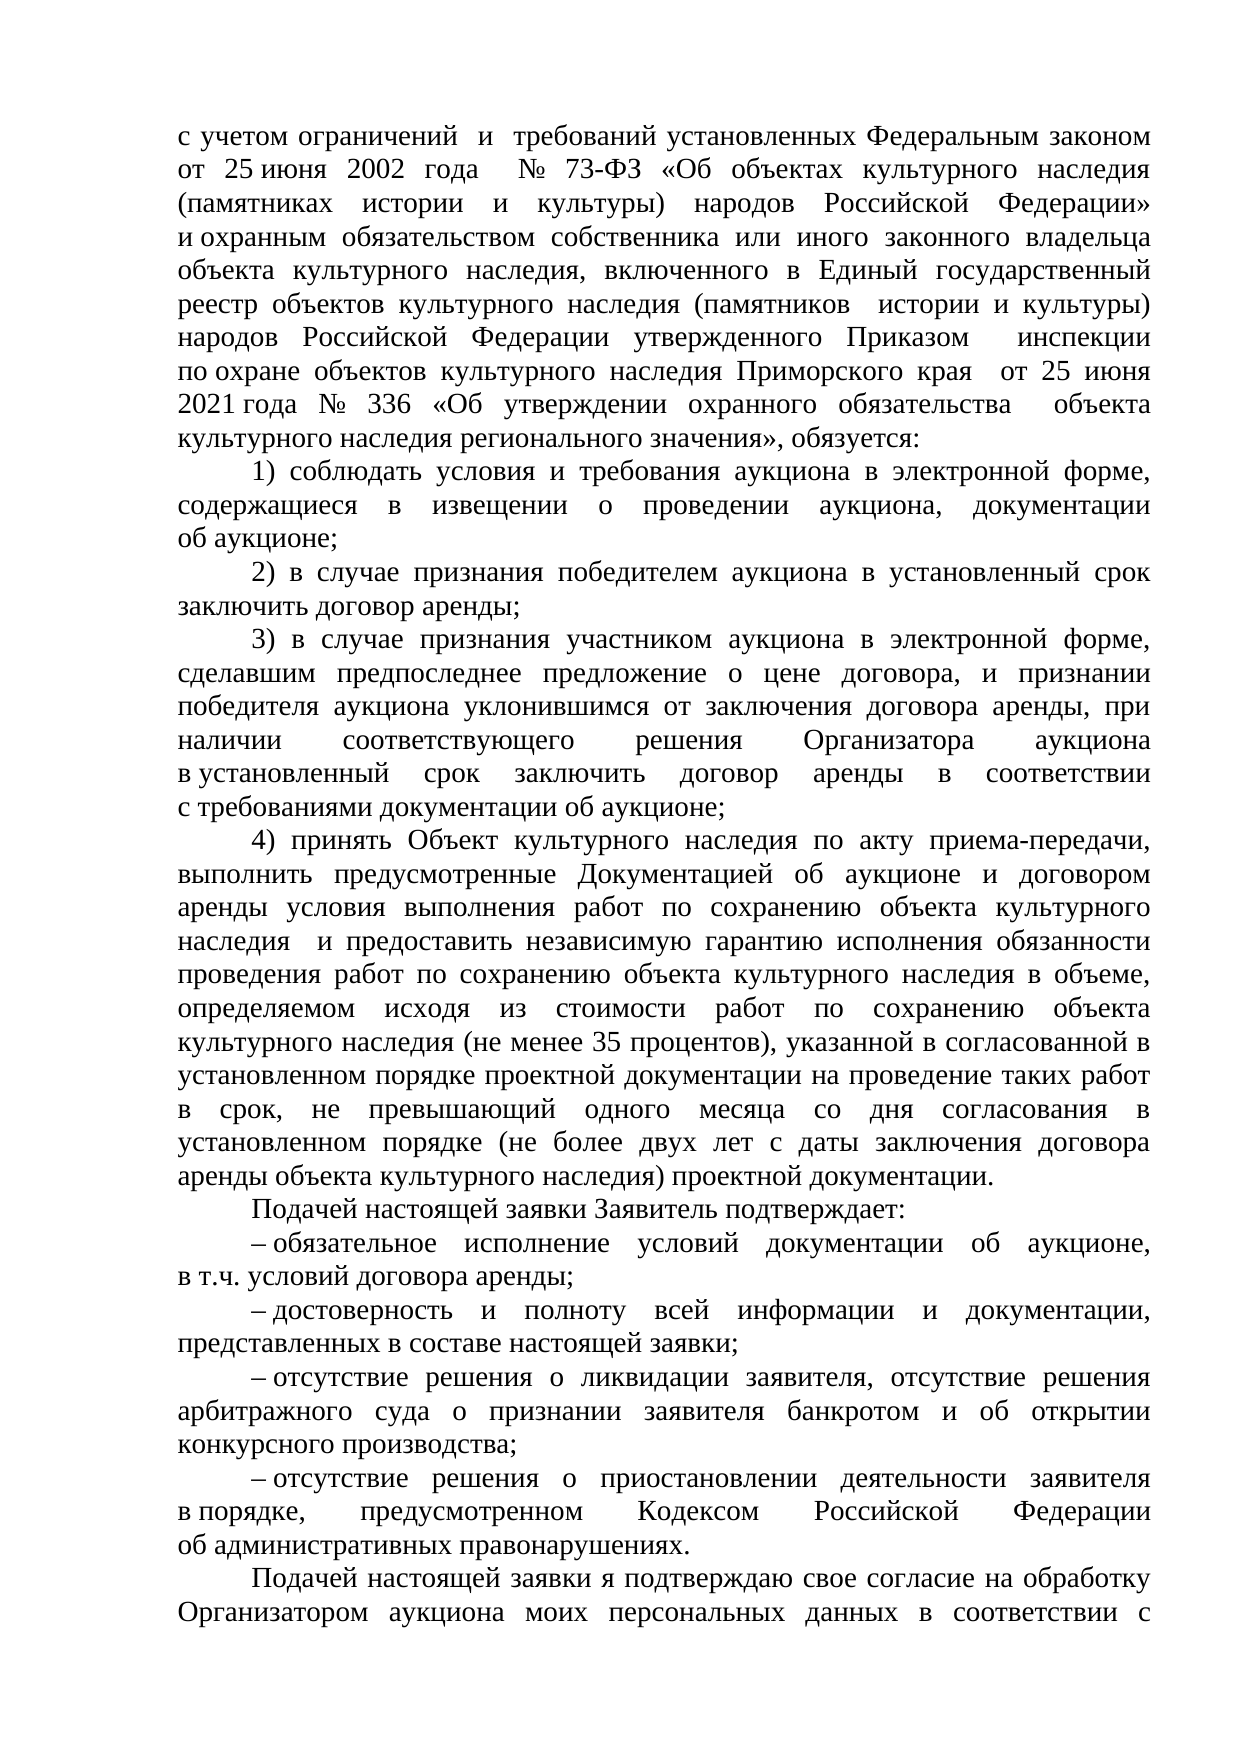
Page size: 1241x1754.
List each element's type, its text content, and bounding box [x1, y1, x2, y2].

text c учетом ограничений и требований установленных Федеральным законом от 25 июня 2002 года № 73-ФЗ «Об объектах культурного наследия (памятниках истории и культуры) народов Российской Федерации» и охранным обязательством собственника или иного законного владельца объекта культурного наследия, включенного в Единый государственный реестр объектов культурного наследия (памятников истории и культуры) народов Российской Федерации утвержденного Приказом инспекции по охране объектов культурного наследия Приморского края от 25 июня 2021 года № 336 «Об утверждении охранного обязательства объекта культурного наследия регионального значения», обязуется: [177, 118, 1152, 453]
text – отсутствие решения о ликвидации заявителя, отсутствие решения арбитражного суда о признании заявителя банкротом и об открытии конкурсного производства; [177, 1359, 1152, 1460]
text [177, 1560, 1152, 1627]
text – обязательное исполнение условий документации об аукционе, в т.ч. условий договора аренды; [177, 1225, 1152, 1292]
text 3) в случае признания участником аукциона в электронной форме, сделавшим предпоследнее предложение о цене договора, и признании победителя аукциона уклонившимся от заключения договора аренды, при наличии соответствующего решения Организатора аукциона в установленный срок заключить договор аренды в соответствии с требованиями документации об аукционе; [177, 621, 1152, 822]
text – достоверность и полноту всей информации и документации, представленных в составе настоящей заявки; [177, 1292, 1152, 1359]
text 2) в случае признания победителем аукциона в установленный срок заключить договор аренды; [177, 554, 1152, 621]
text 1) соблюдать условия и требования аукциона в электронной форме, содержащиеся в извещении о проведении аукциона, документации об аукционе; [177, 453, 1152, 554]
text – отсутствие решения о приостановлении деятельности заявителя в порядке, предусмотренном Кодексом Российской Федерации об административных правонарушениях. [177, 1460, 1152, 1560]
text 4) принять Объект культурного наследия по акту приема-передачи, выполнить предусмотренные Документацией об аукционе и договором аренды условия выполнения работ по сохранению объекта культурного наследия и предоставить независимую гарантию исполнения обязанности проведения работ по сохранению объекта культурного наследия в объеме, определяемом исходя из стоимости работ по сохранению объекта культурного наследия (не менее 35 процентов), указанной в согласованной в установленном порядке проектной документации на проведение таких работ в срок, не превышающий одного месяца со дня согласования в установленном порядке (не более двух лет с даты заключения договора аренды объекта культурного наследия) проектной документации. [177, 822, 1152, 1191]
text Подачей настоящей заявки Заявитель подтверждает: [177, 1191, 1152, 1225]
